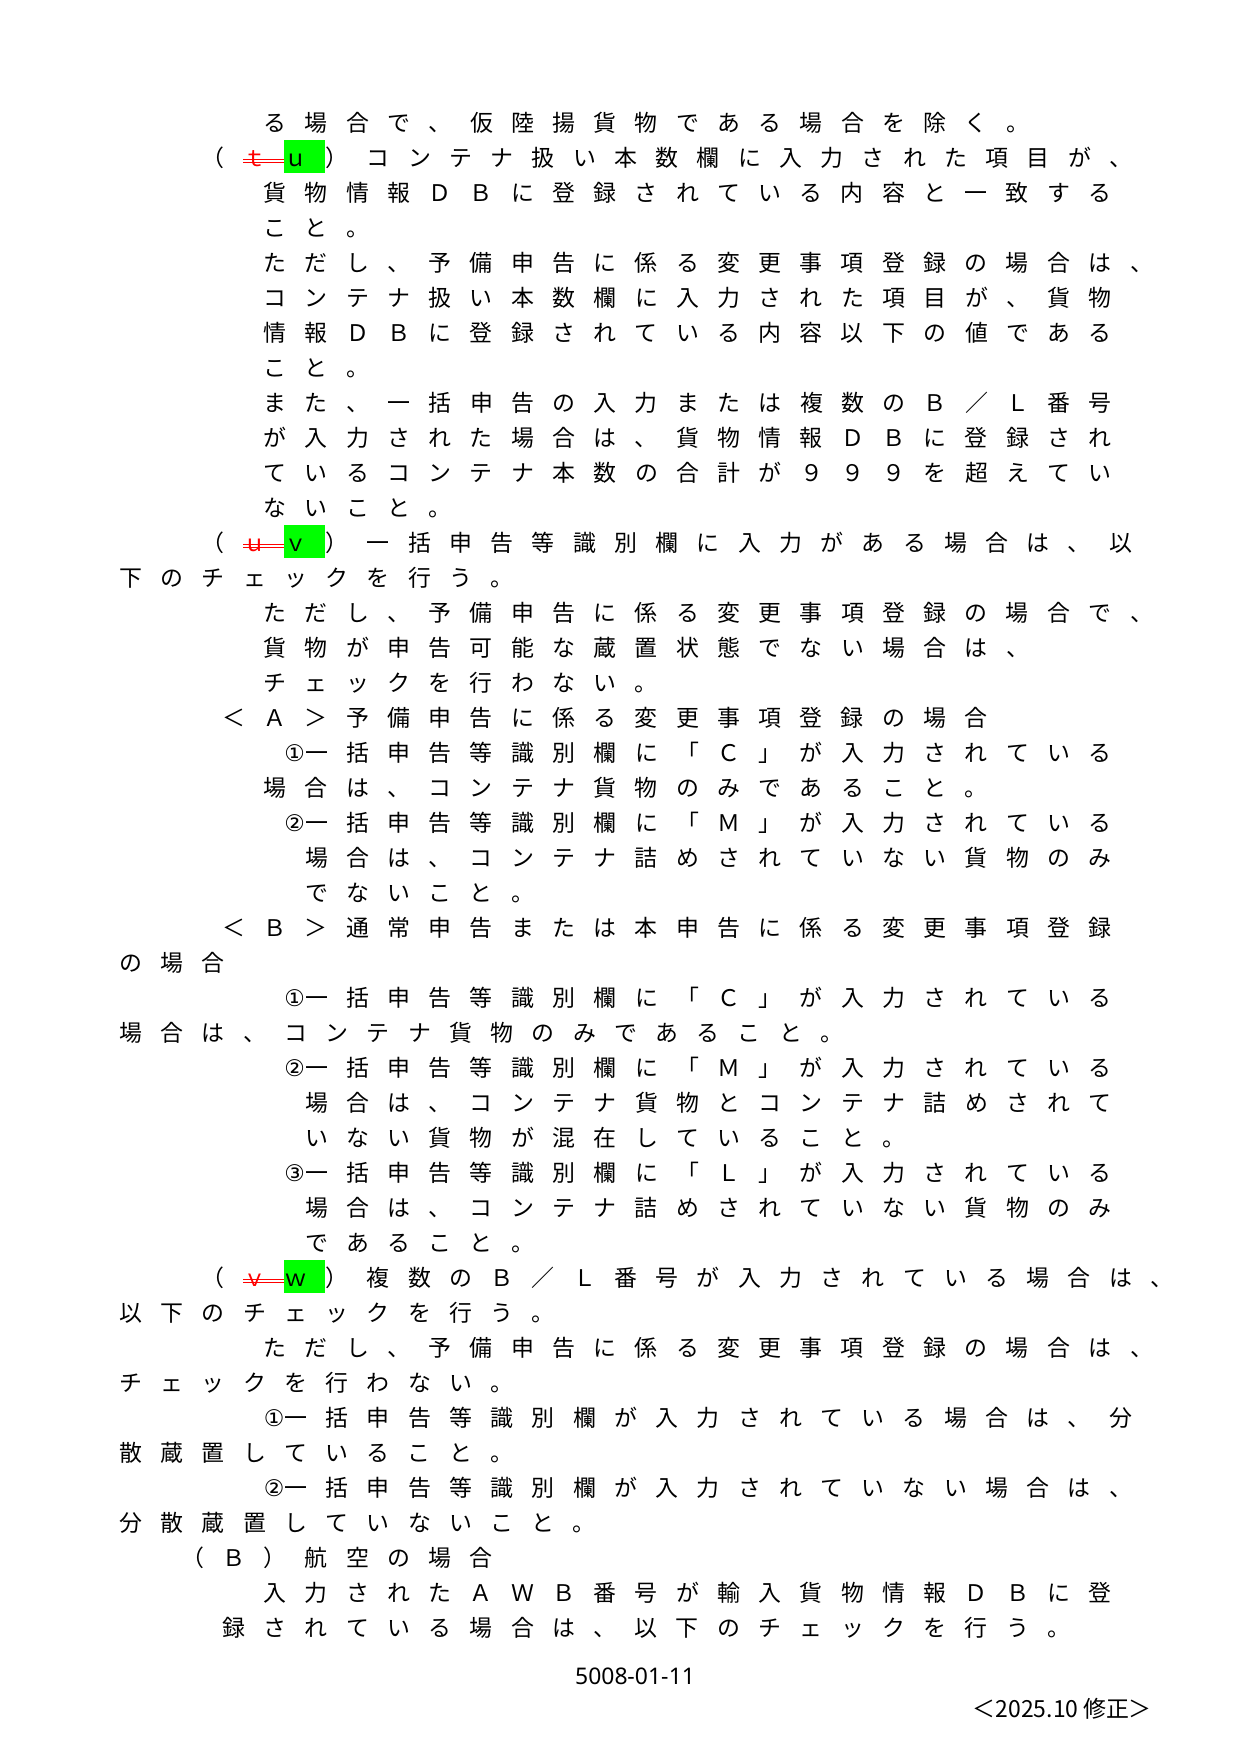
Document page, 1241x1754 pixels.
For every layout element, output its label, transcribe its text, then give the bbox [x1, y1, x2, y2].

text ③一括申告等識別欄に「Ｌ」が入力されている場合は、コンテナ詰めされていない貨物のみであること。 [265, 1154, 1150, 1259]
text ①一括申告等識別欄に「Ｃ」が入力されている場合は、コンテナ貨物のみであること。 [243, 734, 1150, 804]
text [243, 104, 1150, 139]
text ①一括申告等識別欄に「Ｃ」が入力されている場合は、コンテナ貨物のみであること。 [119, 979, 1150, 1049]
text ＜Ｂ＞通常申告または本申告に係る変更事項登録の場合 [119, 909, 1150, 979]
text ただし、予備申告に係る変更事項登録の場合は、チェックを行わない。 [119, 1329, 1150, 1399]
text ②一括申告等識別欄が入力されていない場合は、分散蔵置していないこと。 [119, 1469, 1150, 1539]
text （Ｂ）航空の場合 [161, 1539, 1150, 1574]
text （ｕｖ）一括申告等識別欄に入力がある場合は、以下のチェックを行う。 [119, 524, 1150, 594]
text 入力されたＡＷＢ番号が輸入貨物情報ＤＢに登録されている場合は、以下のチェックを行う。 [202, 1574, 1150, 1644]
text ただし、予備申告に係る変更事項登録の場合は、コンテナ扱い本数欄に入力された項目が、貨物情報ＤＢに登録されている内容以下の値であること。 [243, 244, 1150, 384]
text ②一括申告等識別欄に「Ｍ」が入力されている場合は、コンテナ詰めされていない貨物のみでないこと。 [264, 804, 1150, 909]
text ②一括申告等識別欄に「Ｍ」が入力されている場合は、コンテナ貨物とコンテナ詰めされていない貨物が混在していること。 [265, 1049, 1150, 1154]
text （ｔｕ）コンテナ扱い本数欄に入力された項目が、貨物情報ＤＢに登録されている内容と一致すること。 [181, 139, 1150, 244]
text また、一括申告の入力または複数のＢ／Ｌ番号が入力された場合は、貨物情報ＤＢに登録されているコンテナ本数の合計が９９９を超えていないこと。 [243, 384, 1150, 524]
text ①一括申告等識別欄が入力されている場合は、分散蔵置していること。 [119, 1399, 1150, 1469]
text （ｖｗ）複数のＢ／Ｌ番号が入力されている場合は、以下のチェックを行う。 [119, 1259, 1150, 1329]
text ただし、予備申告に係る変更事項登録の場合で、貨物が申告可能な蔵置状態でない場合は、チェックを行わない。 [243, 594, 1150, 699]
text ＜Ａ＞予備申告に係る変更事項登録の場合 [119, 699, 1150, 734]
